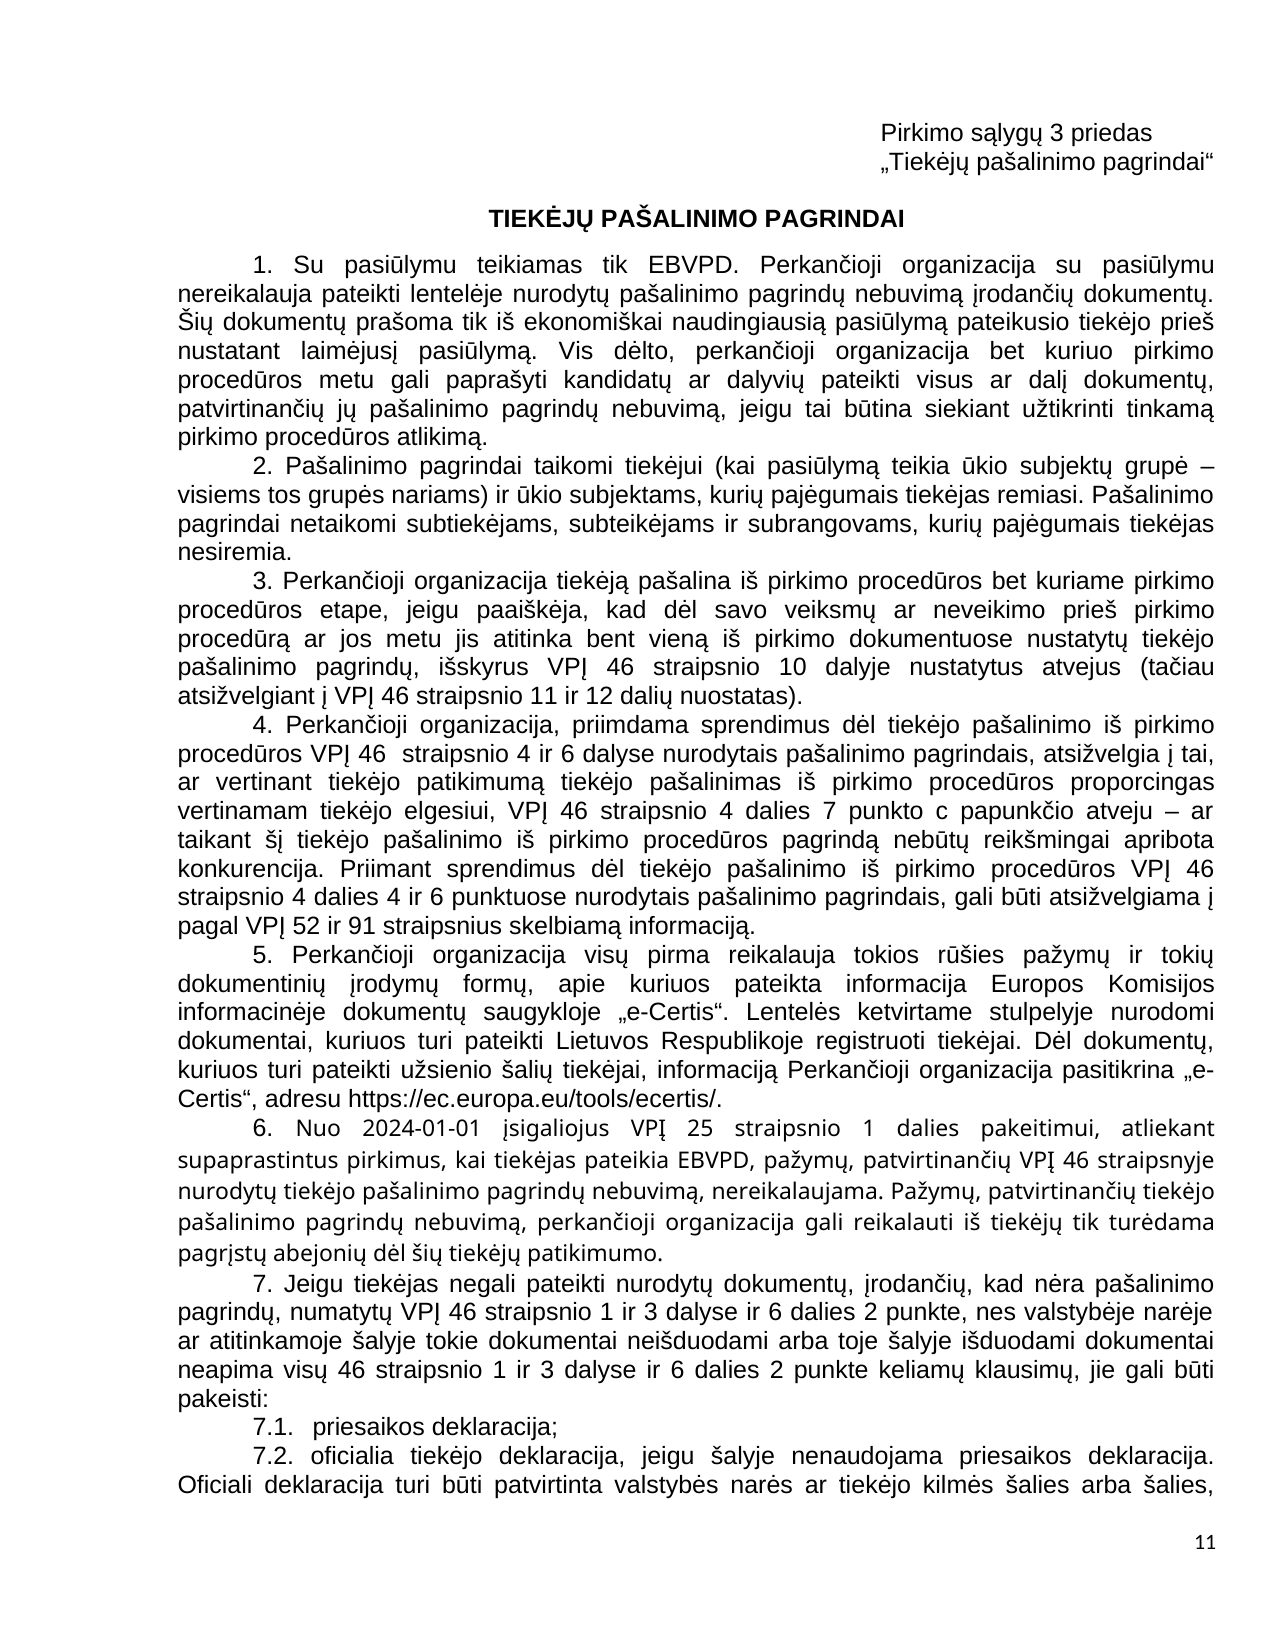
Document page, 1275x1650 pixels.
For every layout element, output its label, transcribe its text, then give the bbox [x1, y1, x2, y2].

text 7. Jeigu tiekėjas negali pateikti nurodytų dokumentų, įrodančių, kad nėra pašalinimo pagrindų, numatytų VPĮ 46 straipsnio 1 ir 3 dalyse ir 6 dalies 2 punkte, nes valstybėje narėje ar atitinkamoje šalyje tokie dokumentai neišduodami arba toje šalyje išduodami dokumentai neapima visų 46 straipsnio 1 ir 3 dalyse ir 6 dalies 2 punkte keliamų klausimų, jie gali būti pakeisti: [177, 1268, 1216, 1412]
text Pirkimo sąlygų 3 priedas „Tiekėjų pašalinimo pagrindai“ [880, 118, 1216, 176]
text 3. Perkančioji organizacija tiekėją pašalina iš pirkimo procedūros bet kuriame pirkimo procedūros etape, jeigu paaiškėja, kad dėl savo veiksmų ar neveikimo prieš pirkimo procedūrą ar jos metu jis atitinka bent vieną iš pirkimo dokumentuose nustatytų tiekėjo pašalinimo pagrindų, išskyrus VPĮ 46 straipsnio 10 dalyje nustatytus atvejus (tačiau atsižvelgiant į VPĮ 46 straipsnio 11 ir 12 dalių nuostatas). [177, 566, 1216, 710]
text 4. Perkančioji organizacija, priimdama sprendimus dėl tiekėjo pašalinimo iš pirkimo procedūros VPĮ 46 straipsnio 4 ir 6 dalyse nurodytais pašalinimo pagrindais, atsižvelgia į tai, ar vertinant tiekėjo patikimumą tiekėjo pašalinimas iš pirkimo procedūros proporcingas vertinamam tiekėjo elgesiui, VPĮ 46 straipsnio 4 dalies 7 punkto c papunkčio atveju – ar taikant šį tiekėjo pašalinimo iš pirkimo procedūros pagrindą nebūtų reikšmingai apribota konkurencija. Priimant sprendimus dėl tiekėjo pašalinimo iš pirkimo procedūros VPĮ 46 straipsnio 4 dalies 4 ir 6 punktuose nurodytais pašalinimo pagrindais, gali būti atsižvelgiama į pagal VPĮ 52 ir 91 straipsnius skelbiamą informaciją. [177, 710, 1216, 940]
text 2. Pašalinimo pagrindai taikomi tiekėjui (kai pasiūlymą teikia ūkio subjektų grupė – visiems tos grupės nariams) ir ūkio subjektams, kurių pajėgumais tiekėjas remiasi. Pašalinimo pagrindai netaikomi subtiekėjams, subteikėjams ir subrangovams, kurių pajėgumais tiekėjas nesiremia. [177, 451, 1216, 566]
text TIEKĖJŲ PAŠALINIMO PAGRINDAI [177, 204, 1216, 233]
text 1. Su pasiūlymu teikiamas tik EBVPD. Perkančioji organizacija su pasiūlymu nereikalauja pateikti lentelėje nurodytų pašalinimo pagrindų nebuvimą įrodančių dokumentų. Šių dokumentų prašoma tik iš ekonomiškai naudingiausią pasiūlymą pateikusio tiekėjo prieš nustatant laimėjusį pasiūlymą. Vis dėlto, perkančioji organizacija bet kuriuo pirkimo procedūros metu gali paprašyti kandidatų ar dalyvių pateikti visus ar dalį dokumentų, patvirtinančių jų pašalinimo pagrindų nebuvimą, jeigu tai būtina siekiant užtikrinti tinkamą pirkimo procedūros atlikimą. [177, 250, 1216, 451]
text 7.1. priesaikos deklaracija; [177, 1412, 1216, 1441]
text 6. Nuo 2024-01-01 įsigaliojus VPĮ 25 straipsnio 1 dalies pakeitimui, atliekant supaprastintus pirkimus, kai tiekėjas pateikia EBVPD, pažymų, patvirtinančių VPĮ 46 straipsnyje nurodytų tiekėjo pašalinimo pagrindų nebuvimą, nereikalaujama. Pažymų, patvirtinančių tiekėjo pašalinimo pagrindų nebuvimą, perkančioji organizacija gali reikalauti iš tiekėjų tik turėdama pagrįstų abejonių dėl šių tiekėjų patikimumo. [177, 1112, 1216, 1268]
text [177, 1441, 1216, 1498]
text 5. Perkančioji organizacija visų pirma reikalauja tokios rūšies pažymų ir tokių dokumentinių įrodymų formų, apie kuriuos pateikta informacija Europos Komisijos informacinėje dokumentų saugykloje „e-Certis“. Lentelės ketvirtame stulpelyje nurodomi dokumentai, kuriuos turi pateikti Lietuvos Respublikoje registruoti tiekėjai. Dėl dokumentų, kuriuos turi pateikti užsienio šalių tiekėjai, informaciją Perkančioji organizacija pasitikrina „e-Certis“, adresu https://ec.europa.eu/tools/ecertis/. [177, 940, 1216, 1112]
